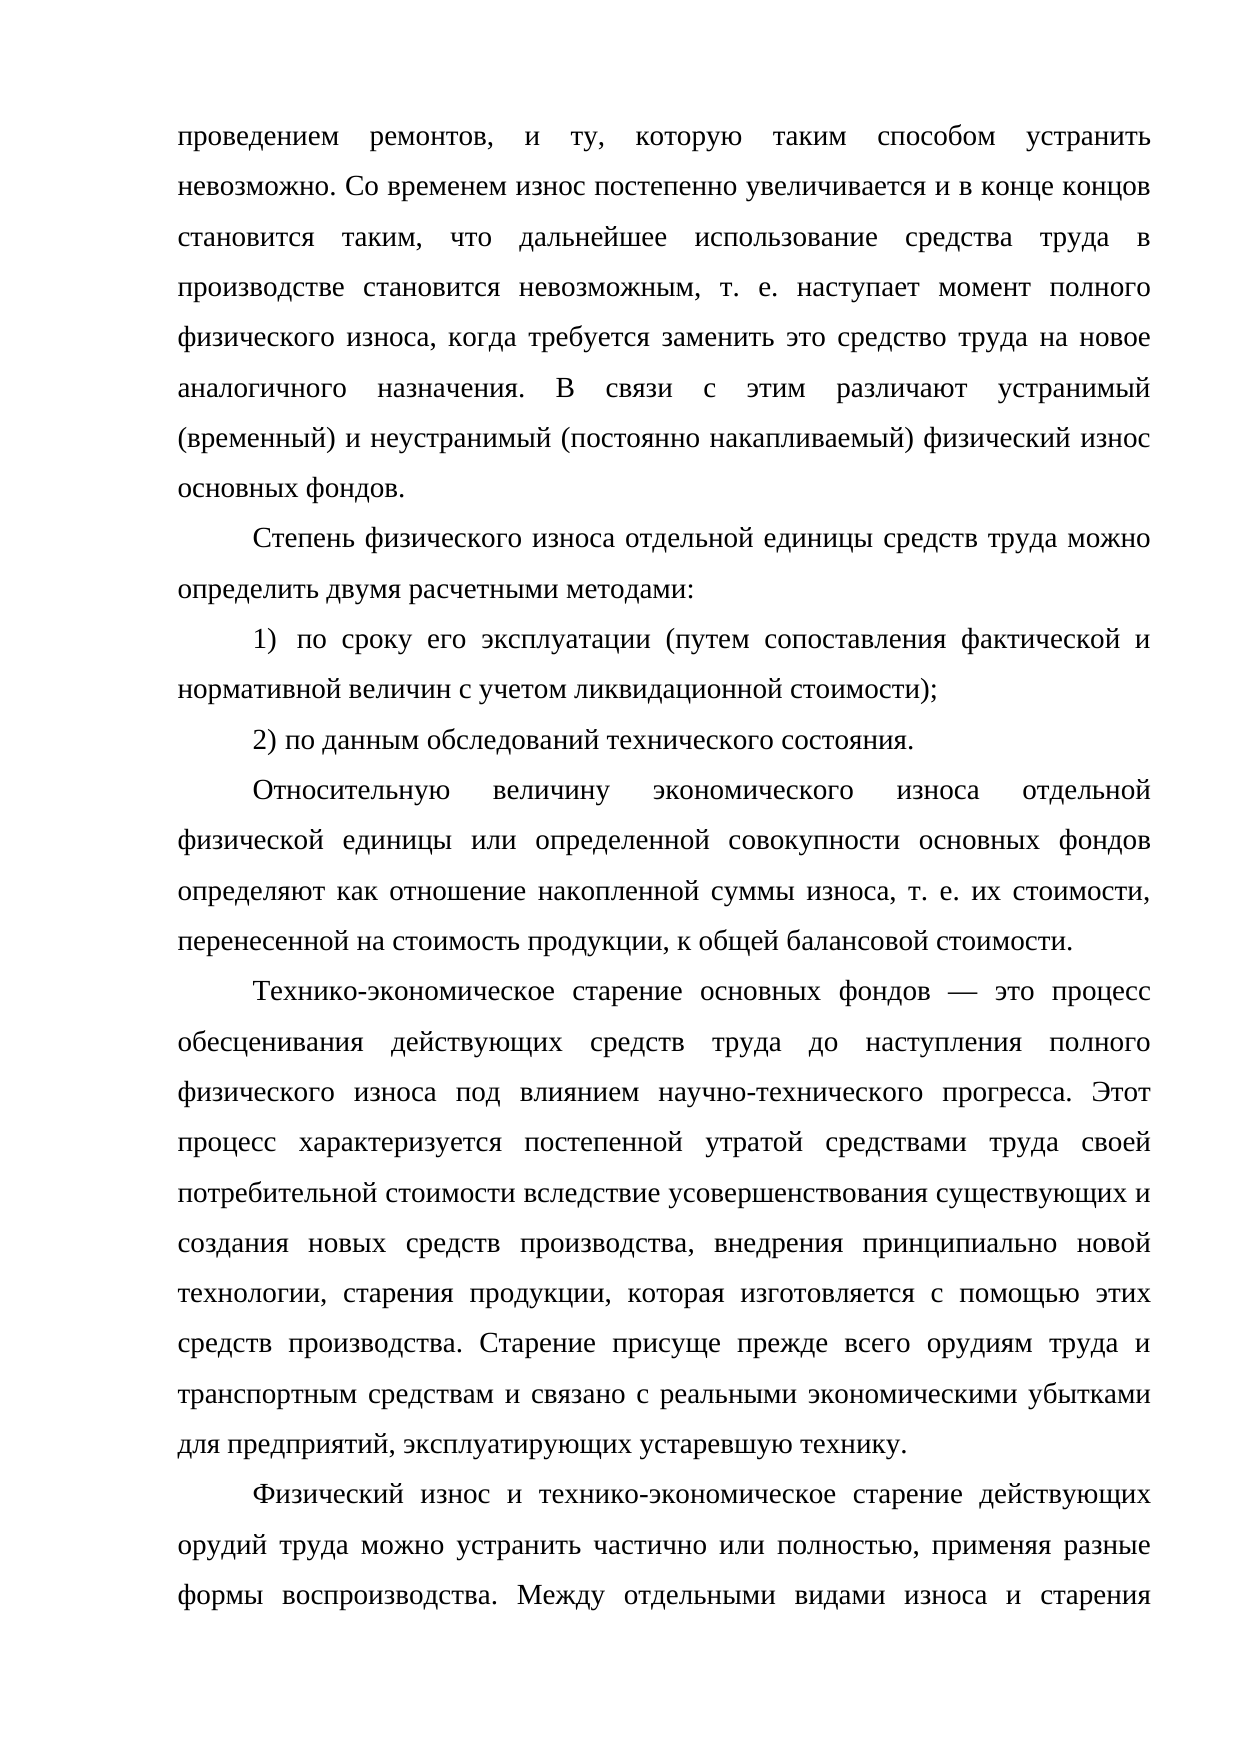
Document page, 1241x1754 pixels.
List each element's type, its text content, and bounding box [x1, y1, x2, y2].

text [177, 1477, 1152, 1611]
text 1) по сроку его эксплуатации (путем сопоставления фактической и нормативной величин с учетом ликвидационной стоимости); [177, 621, 1152, 705]
text Степень физического износа отдельной единицы средств труда можно определить двумя расчетными методами: [177, 521, 1152, 604]
text 2) по данным обследований технического состояния. [177, 722, 1152, 755]
text Относительную величину экономического износа отдельной физической единицы или определенной совокупности основных фондов определяют как отношение накопленной суммы износа, т. е. их стоимости, перенесенной на стоимость продукции, к общей балансовой стоимости. [177, 772, 1152, 957]
text Технико-экономическое старение основных фондов — это процесс обесценивания действующих средств труда до наступления полного физического износа под влиянием научно-технического прогресса. Этот процесс характеризуется постепенной утратой средствами труда своей потребительной стоимости вследствие усовершенствования существующих и создания новых средств производства, внедрения принципиально новой технологии, старения продукции, которая изготовляется с помощью этих средств производства. Старение присуще прежде всего орудиям труда и транспортным средствам и связано с реальными экономическими убытками для предприятий, эксплуатирующих устаревшую технику. [177, 973, 1152, 1460]
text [177, 118, 1152, 504]
